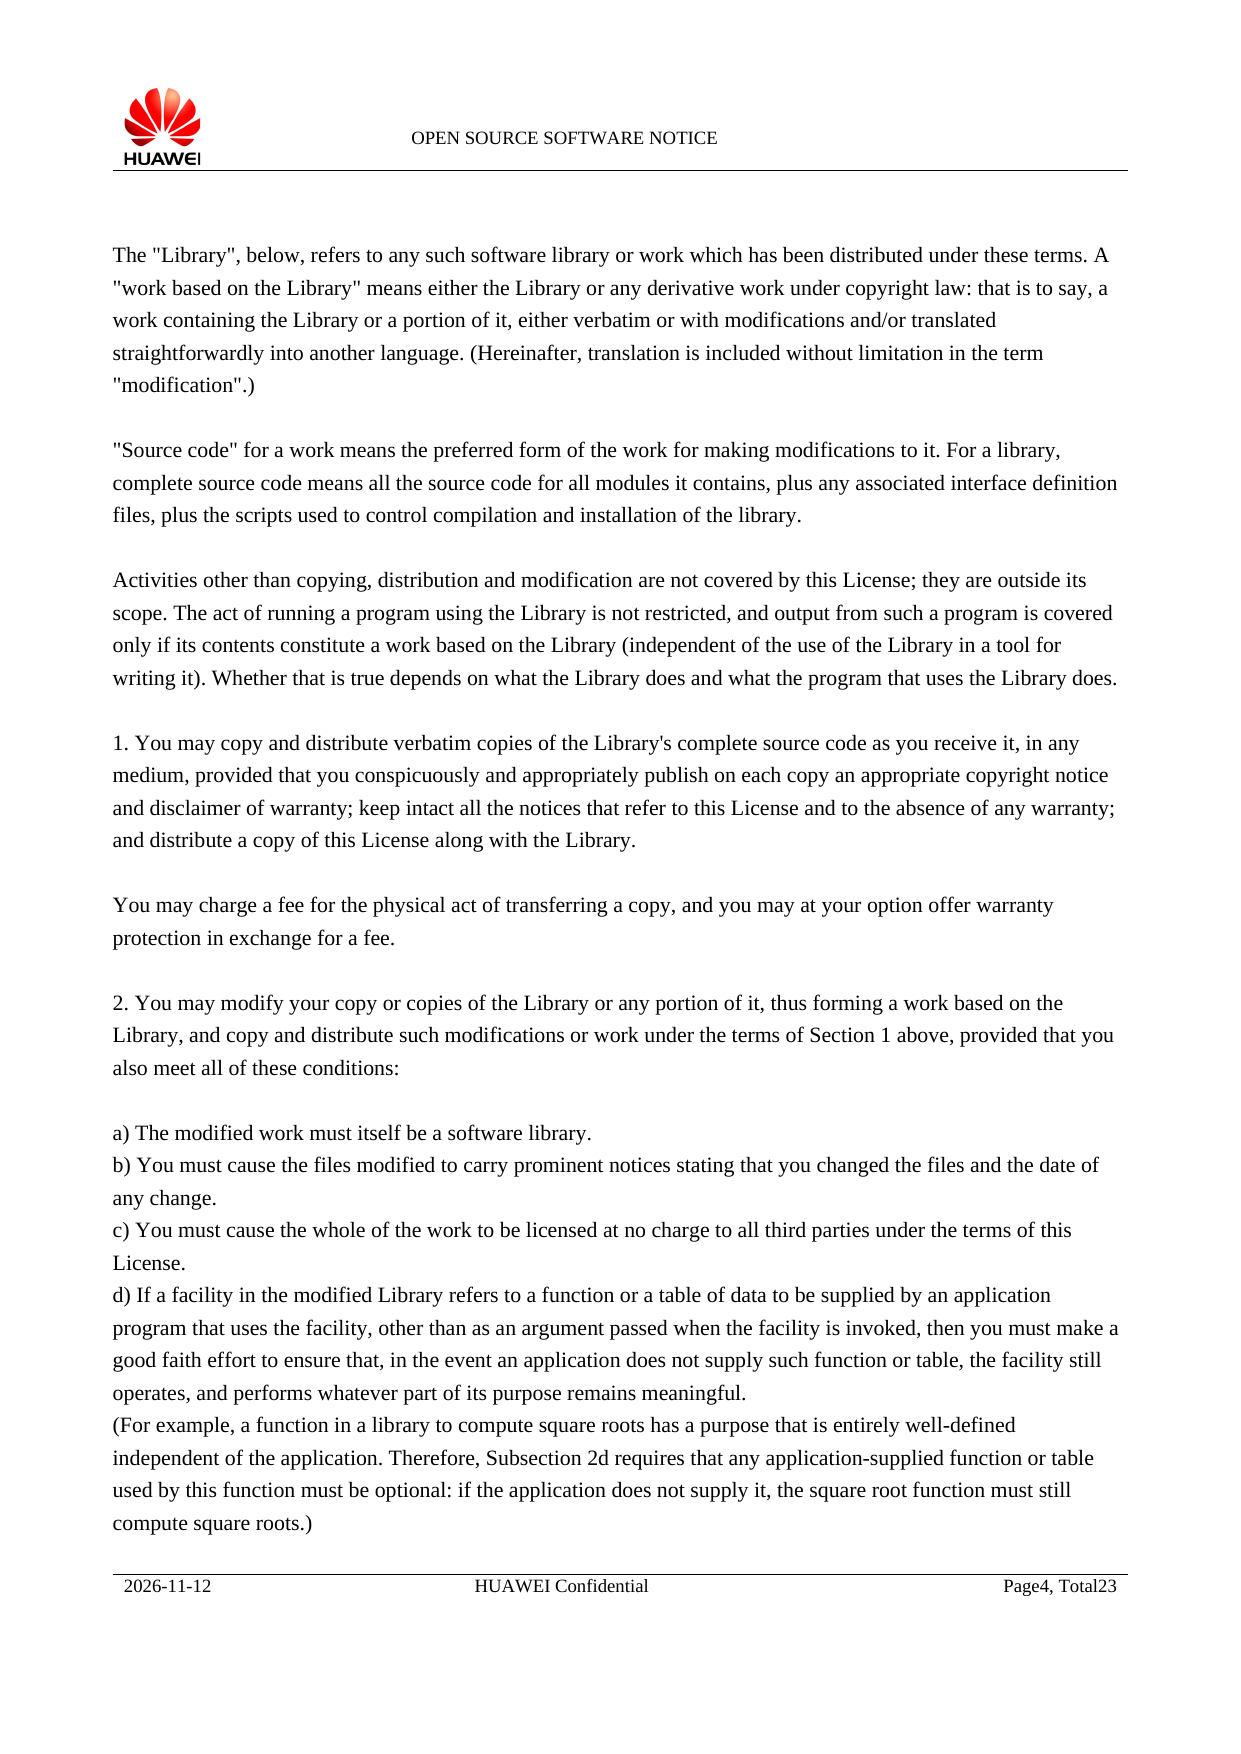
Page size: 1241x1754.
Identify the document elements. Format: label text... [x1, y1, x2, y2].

picture [124, 88, 201, 165]
